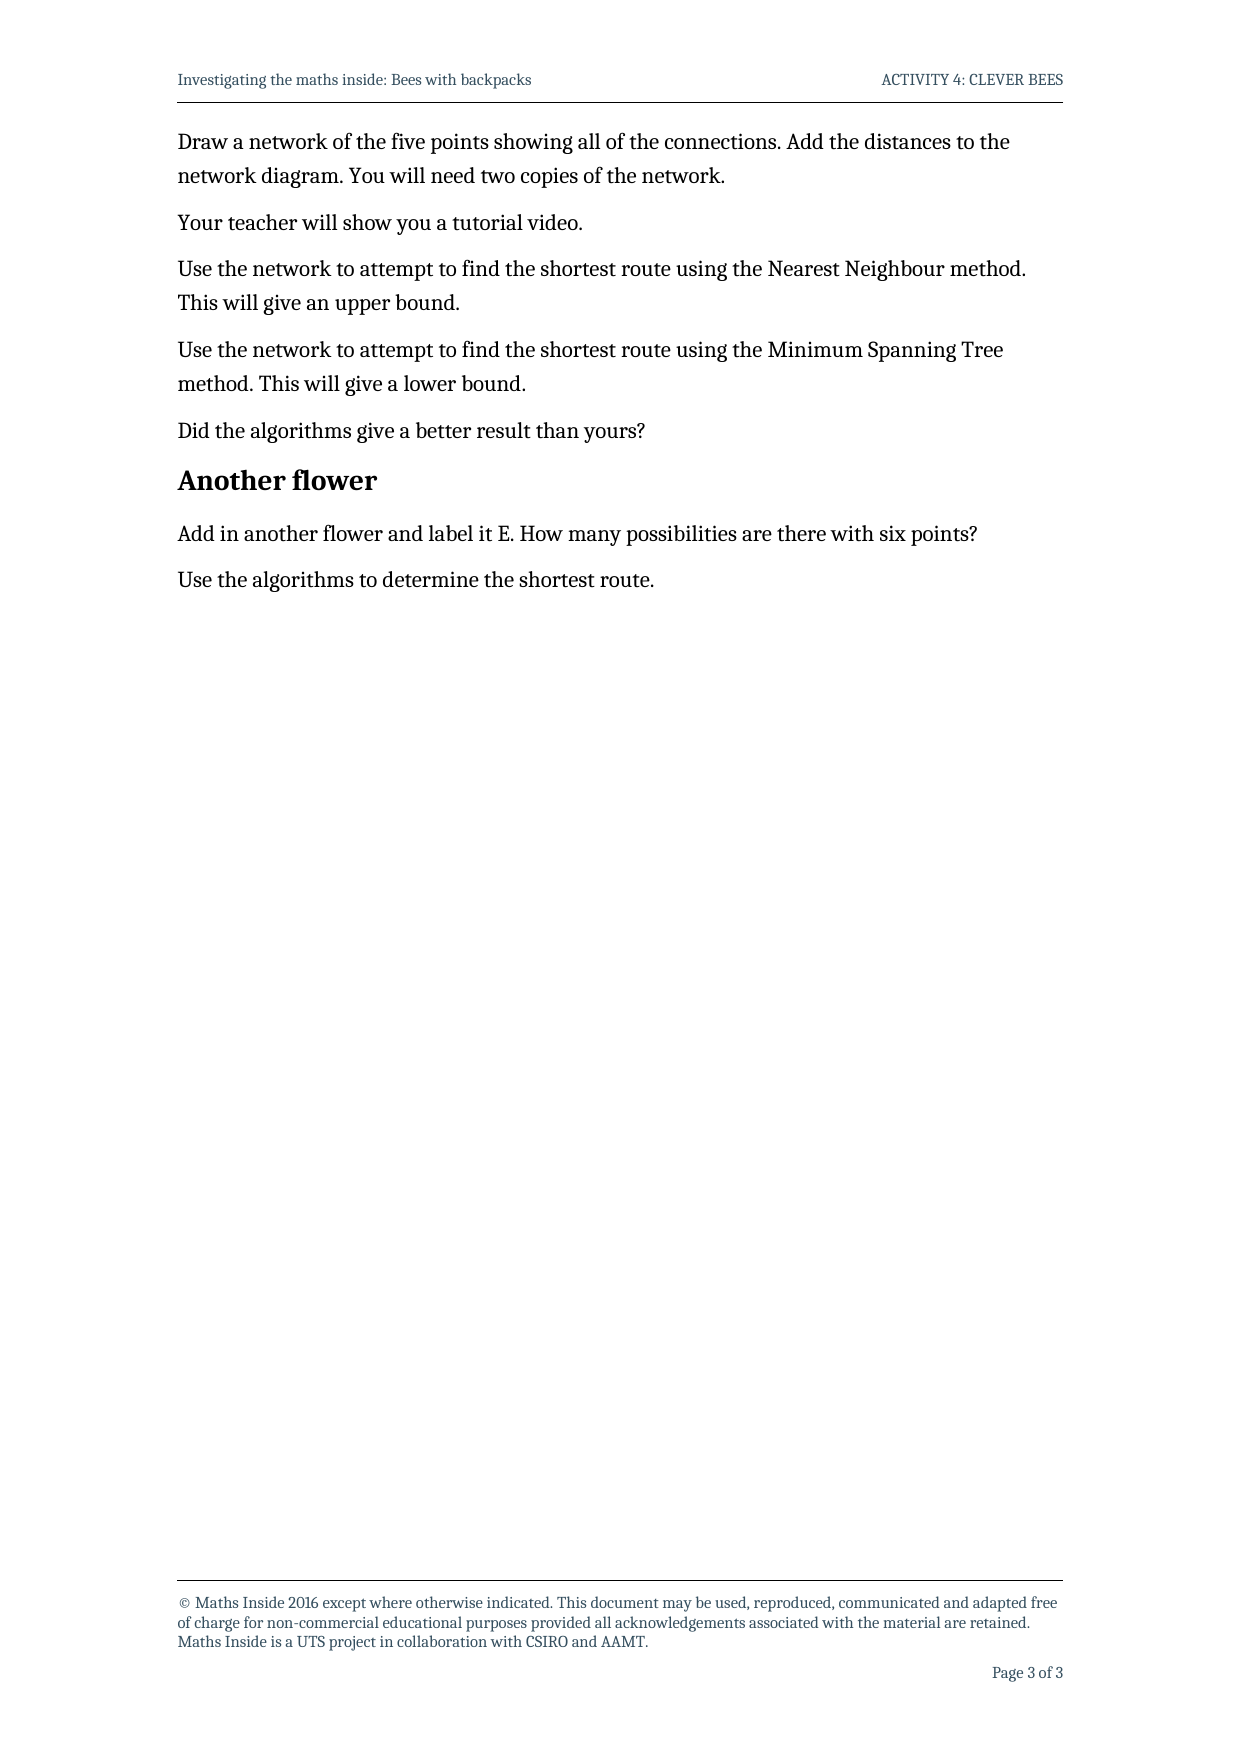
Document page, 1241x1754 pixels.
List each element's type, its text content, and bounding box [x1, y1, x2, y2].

text Draw a network of the five points showing all of the connections. Add the distances to the network diagram. You will need two copies of the network. [177, 128, 1063, 189]
text Did the algorithms give a better result than yours? [177, 418, 1063, 444]
text Your teacher will show you a tutorial video. [177, 209, 1063, 236]
text Use the algorithms to determine the shortest route. [177, 567, 1063, 593]
text Use the network to attempt to find the shortest route using the Nearest Neighbour method. This will give an upper bound. [177, 256, 1063, 317]
subtitle Another flower [177, 464, 1063, 498]
text Add in another flower and label it E. How many possibilities are there with six points? [177, 520, 1063, 547]
text Use the network to attempt to find the shortest route using the Minimum Spanning Tree method. This will give a lower bound. [177, 337, 1063, 397]
